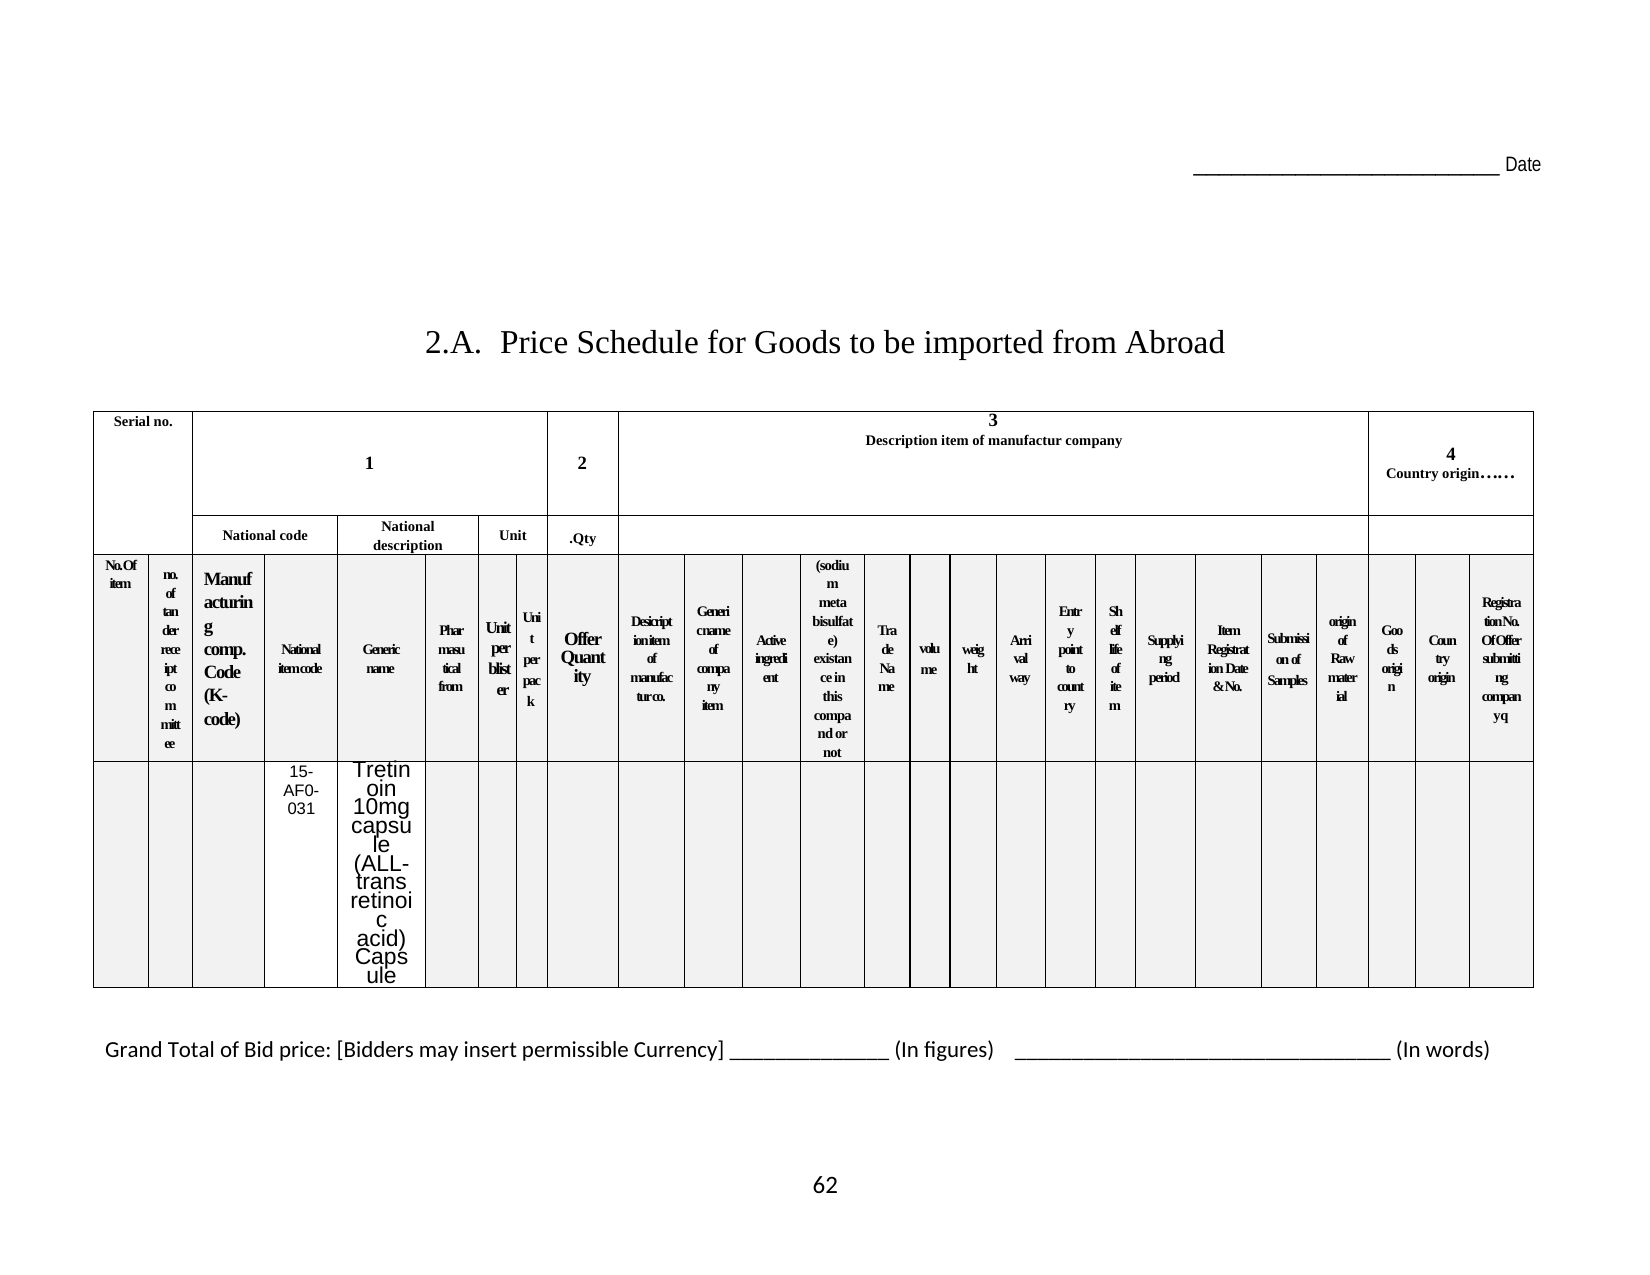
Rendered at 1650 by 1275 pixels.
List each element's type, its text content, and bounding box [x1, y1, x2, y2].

table_cell Tretinoin 10mg capsule (ALL-trans retinoic acid)Capsule [338, 762, 425, 987]
table_cell [1369, 762, 1415, 987]
table_cell [149, 762, 192, 987]
table_cell [517, 762, 547, 987]
table_cell weight [951, 555, 996, 761]
table_cell [94, 762, 148, 987]
table_cell [1196, 762, 1261, 987]
table_cell National code [193, 516, 337, 554]
table_cell Arrival way [997, 555, 1045, 761]
table_cell [1262, 762, 1316, 987]
table_cell Item Registration Date & No. [1196, 555, 1261, 761]
table_cell [685, 762, 742, 987]
table_cell [1046, 762, 1095, 987]
table_header 4 Country origin…… [1369, 412, 1533, 515]
table_cell origin of Raw material [1317, 555, 1368, 761]
text Date ________________________ [11, 150, 1541, 176]
table_cell Shelf life of item [1096, 555, 1135, 761]
table_header 3 Description item of manufactur company [619, 412, 1368, 515]
table_cell (sodium meta bisulfate) existance in this compand or not [801, 555, 864, 761]
table_cell Unit per blister [479, 555, 516, 761]
table_cell No. Of item [94, 555, 148, 761]
table_cell Submission of Samples [1262, 555, 1316, 761]
table_cell [193, 762, 264, 987]
text Grand Total of Bid price: [Bidders may insert permissible Currency] ______________ (In figures) _________________________________ (In words) [105, 1035, 1545, 1063]
table_cell [801, 762, 864, 987]
table_cell [1136, 762, 1195, 987]
table_cell [951, 762, 996, 987]
table_cell [548, 762, 618, 987]
table_cell [619, 516, 1368, 554]
table_cell Goods origin [1369, 555, 1415, 761]
table_cell [426, 762, 478, 987]
table_cell Unit [479, 516, 547, 554]
table_cell Pharmasutical from [426, 555, 478, 761]
table_cell Desicription item of manufactur co. [619, 555, 684, 761]
table_cell [1369, 516, 1533, 554]
table_header 2 [548, 412, 618, 515]
table_cell National item code [265, 555, 337, 761]
table_cell [479, 762, 516, 987]
table_cell [1317, 762, 1368, 987]
table_cell Entry point to country [1046, 555, 1095, 761]
table_cell [865, 762, 909, 987]
table_cell Qty. [548, 516, 618, 554]
table_cell [1416, 762, 1469, 987]
table_cell no. of tander receipt committee [149, 555, 192, 761]
table_cell [1096, 762, 1135, 987]
table_cell [1470, 762, 1533, 987]
table_cell [743, 762, 800, 987]
table_header Serial no. [94, 412, 192, 554]
table_cell [997, 762, 1045, 987]
table_cell Active ingredient [743, 555, 800, 761]
table_cell Trade Name [865, 555, 909, 761]
table_cell 15-AF0-031 [265, 762, 337, 987]
table_cell Generic name [338, 555, 425, 761]
table_cell volume [911, 555, 949, 761]
table_cell Supplying periocl [1136, 555, 1195, 761]
table_cell [911, 762, 949, 987]
subtitle 2.A. Price Schedule for Goods to be imported from Abroad [105, 323, 1545, 361]
table_cell National description [338, 516, 478, 554]
table_cell Generic name of company item [685, 555, 742, 761]
table_cell Unit per pack [517, 555, 547, 761]
table_header 1 [193, 412, 547, 515]
table_cell Country origin [1416, 555, 1469, 761]
table_cell Registration No. Of Offer submitting company q [1470, 555, 1533, 761]
table_cell Offer Quantity [548, 555, 618, 761]
table_cell Manufacturing comp. Code (K-code) [193, 555, 264, 761]
table_cell [619, 762, 684, 987]
